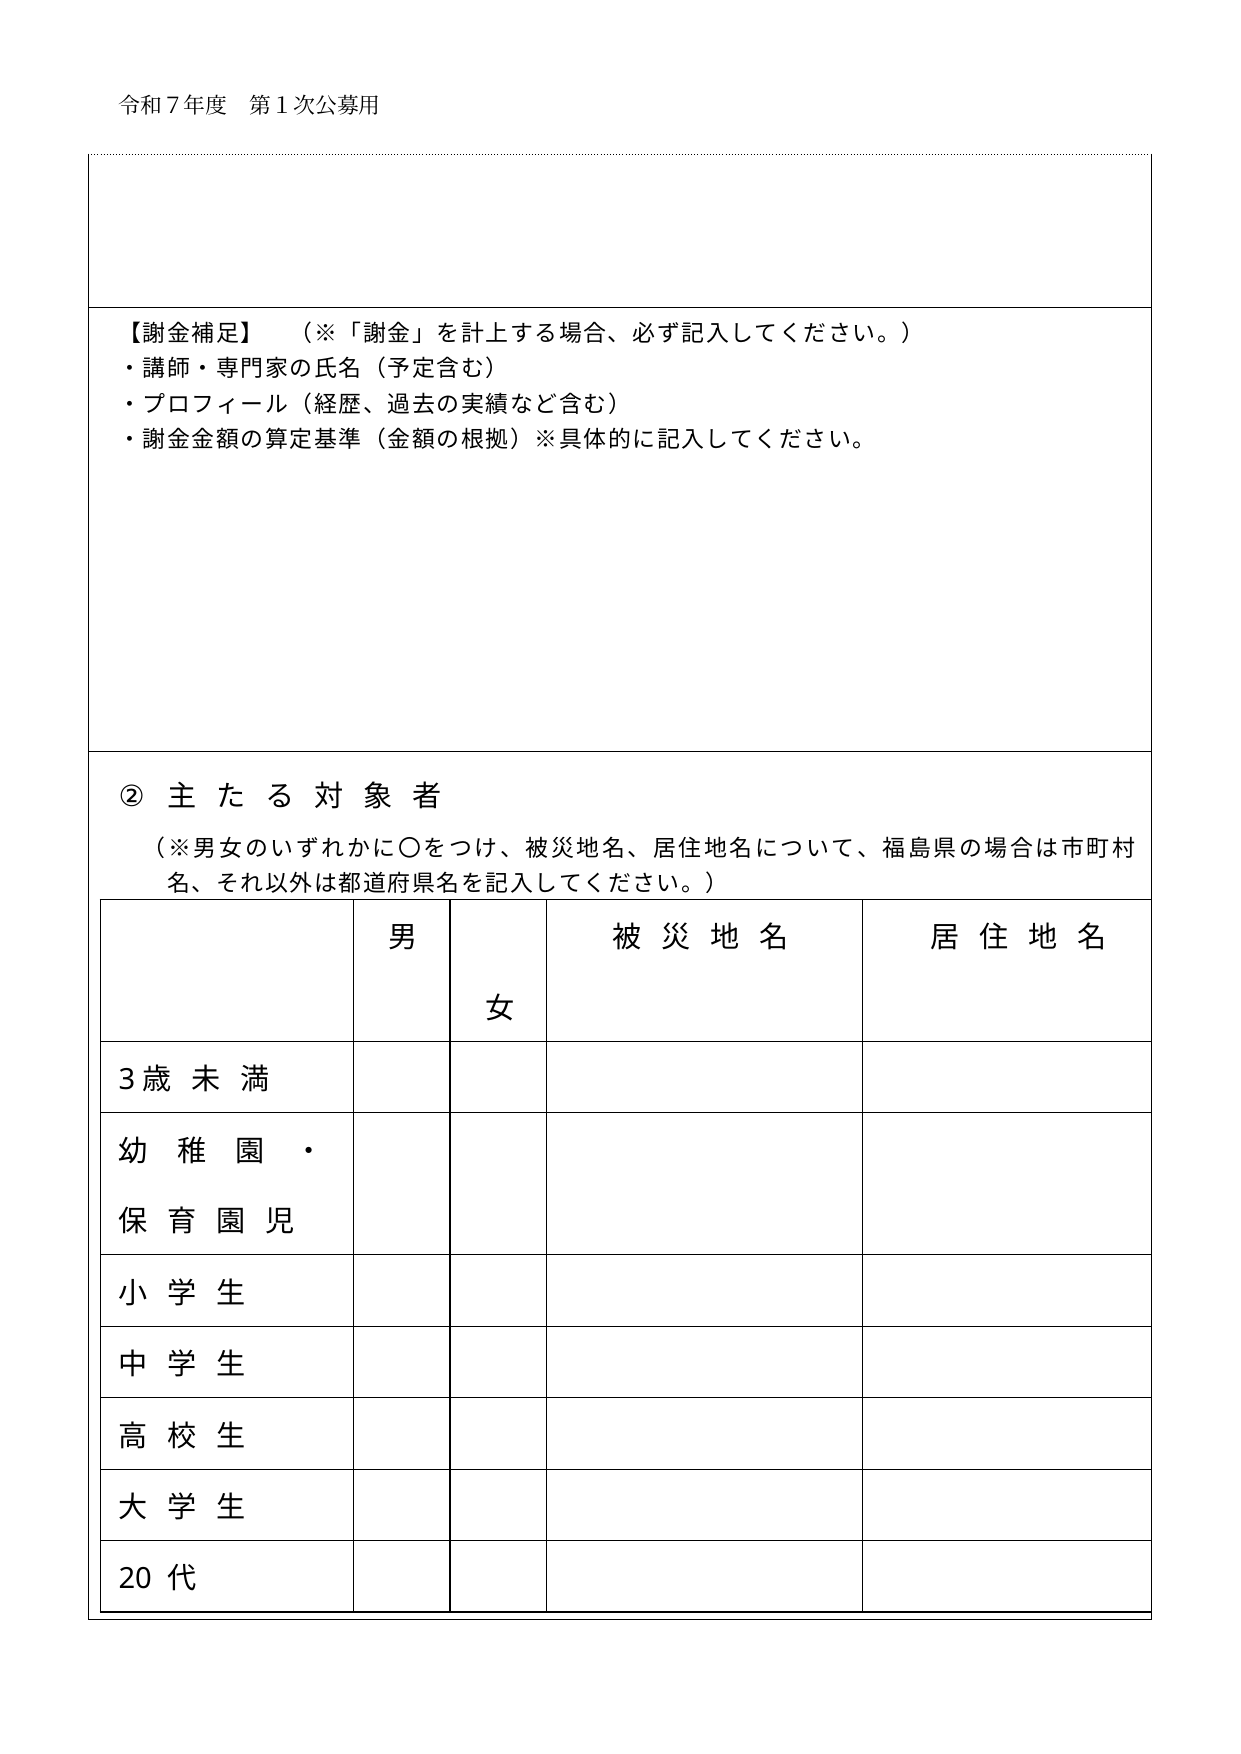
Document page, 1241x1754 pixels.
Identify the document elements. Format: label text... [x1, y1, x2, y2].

table_cell 【謝金補足】 （※「謝金」を計上する場合、必ず記入してください。） ・講師・専門家の氏名（予定含む） ・プロフィール（経歴、過去の実績など含む） ・謝金金額の算定基準（金額の根拠）※具体的に記入してください。 [89, 308, 1151, 751]
table_cell 内容 【補足】 [89, 154, 1151, 307]
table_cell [89, 752, 1151, 1618]
